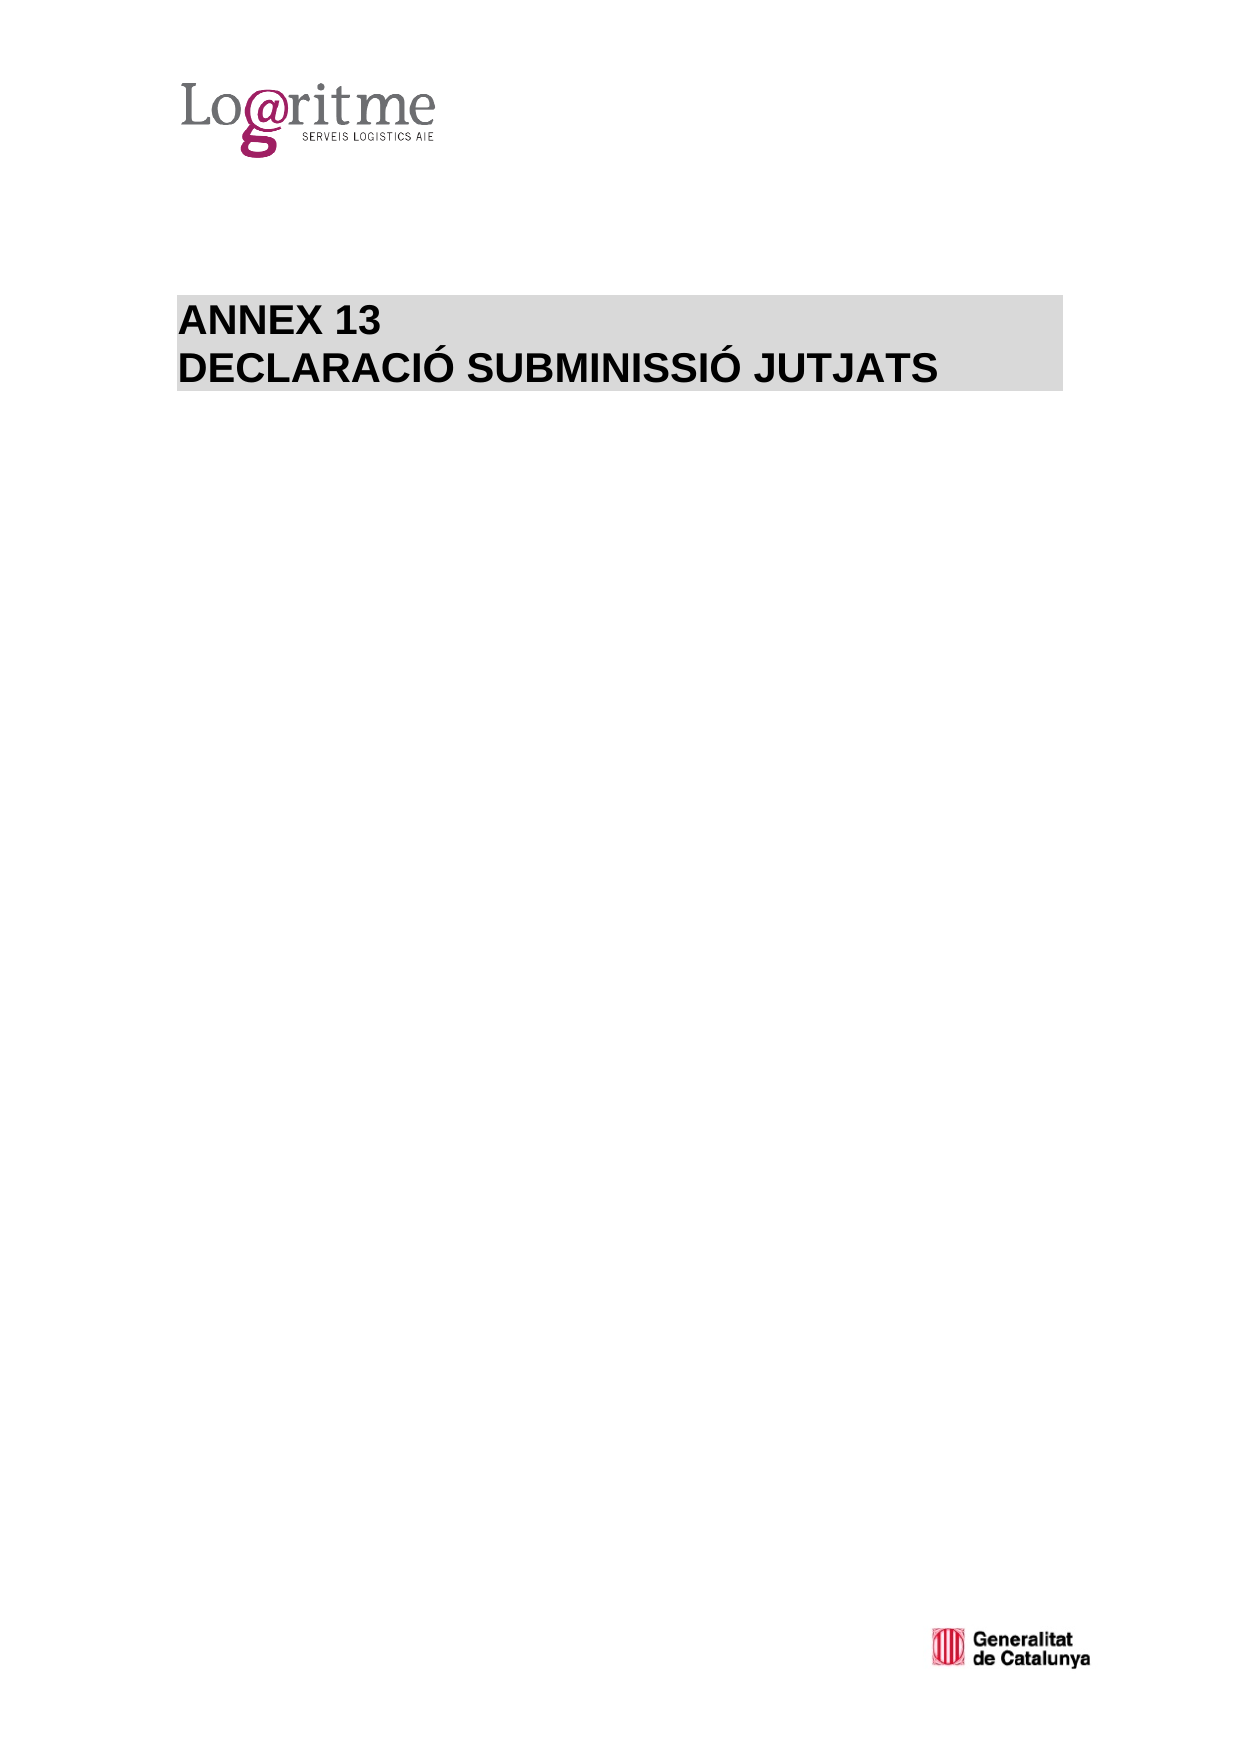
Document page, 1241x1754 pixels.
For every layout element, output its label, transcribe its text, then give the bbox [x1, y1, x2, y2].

picture [177, 73, 439, 159]
text ANNEX 13 [177, 295, 1063, 343]
text DECLARACIÓ SUBMINISSIÓ JUTJATS [177, 343, 1063, 391]
picture [893, 1621, 1129, 1674]
